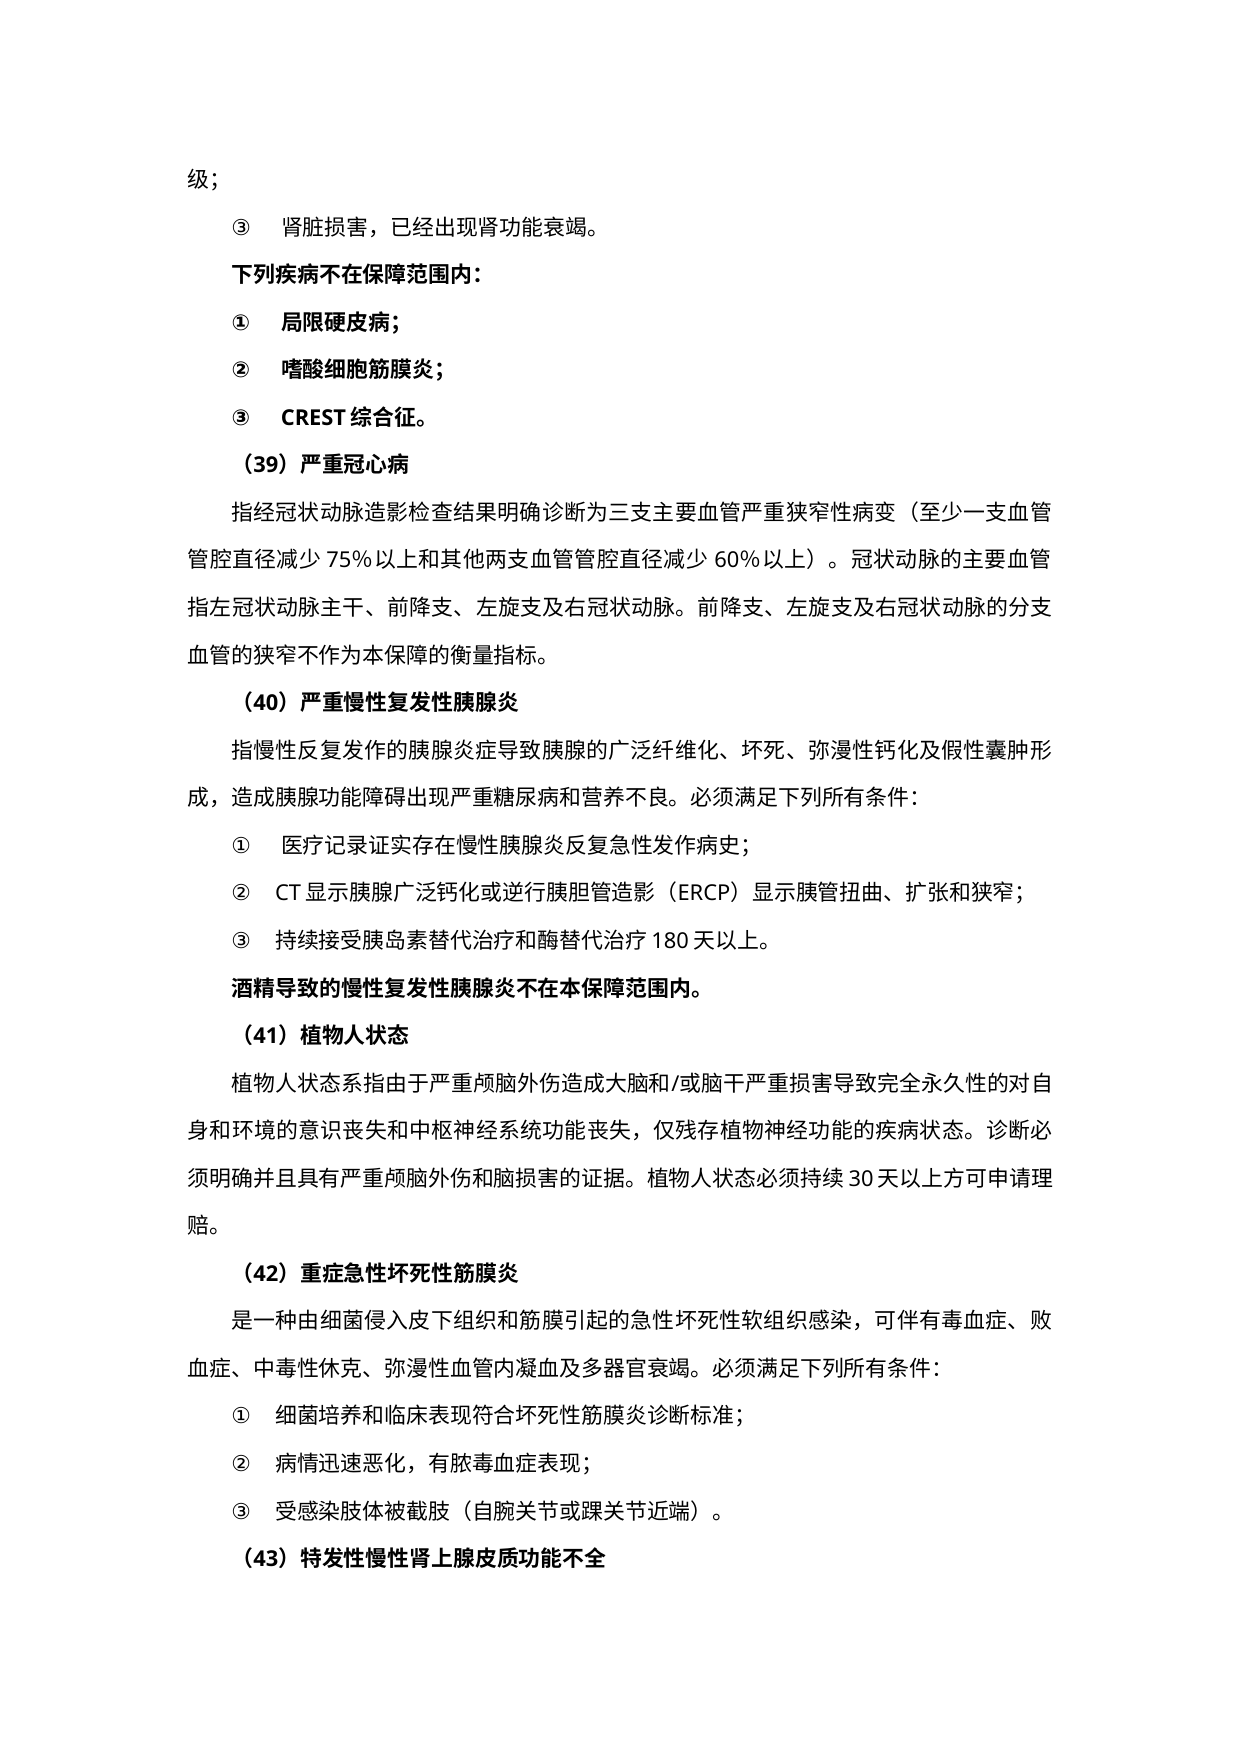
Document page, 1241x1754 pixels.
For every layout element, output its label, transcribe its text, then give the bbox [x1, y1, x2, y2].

list 植物人状态系指由于严重颅脑外伤造成大脑和/或脑干严重损害导致完全永久性的对自身和环境的意识丧失和中枢神经系统功能丧失，仅残存植物神经功能的疾病状态。诊断必须明确并且具有严重颅脑外伤和脑损害的证据。植物人状态必须持续30天以上方可申请理赔。 [187, 1066, 1053, 1240]
list 局限硬皮病； [187, 304, 1053, 336]
list 指慢性反复发作的胰腺炎症导致胰腺的广泛纤维化、坏死、弥漫性钙化及假性囊肿形成，造成胰腺功能障碍出现严重糖尿病和营养不良。必须满足下列所有条件： [187, 733, 1053, 812]
list （39）严重冠心病 [231, 447, 1053, 479]
list （42）重症急性坏死性筋膜炎 [231, 1256, 1053, 1288]
list （43）特发性慢性肾上腺皮质功能不全 [231, 1541, 1053, 1573]
list 嗜酸细胞筋膜炎； [187, 352, 1053, 384]
list 受感染肢体被截肢（自腕关节或踝关节近端）。 [187, 1494, 1053, 1525]
list 病情迅速恶化，有脓毒血症表现； [187, 1446, 1053, 1478]
list 肾脏损害，已经出现肾功能衰竭。 [187, 209, 1053, 241]
list CREST综合征。 [187, 400, 1053, 432]
list 是一种由细菌侵入皮下组织和筋膜引起的急性坏死性软组织感染，可伴有毒血症、败血症、中毒性休克、弥漫性血管内凝血及多器官衰竭。必须满足下列所有条件： [187, 1303, 1053, 1383]
list 细菌培养和临床表现符合坏死性筋膜炎诊断标准； [187, 1398, 1053, 1430]
list （41）植物人状态 [231, 1018, 1053, 1050]
list （40）严重慢性复发性胰腺炎 [231, 685, 1053, 717]
list 持续接受胰岛素替代治疗和酶替代治疗180天以上。 [187, 923, 1053, 955]
list 下列疾病不在保障范围内： [187, 257, 1053, 289]
list 医疗记录证实存在慢性胰腺炎反复急性发作病史； [187, 828, 1053, 859]
list 酒精导致的慢性复发性胰腺炎不在本保障范围内。 [187, 971, 1053, 1002]
list CT显示胰腺广泛钙化或逆行胰胆管造影（ERCP）显示胰管扭曲、扩张和狭窄； [187, 875, 1053, 907]
list 指经冠状动脉造影检查结果明确诊断为三支主要血管严重狭窄性病变（至少一支血管管腔直径减少75％以上和其他两支血管管腔直径减少60％以上）。冠状动脉的主要血管指左冠状动脉主干、前降支、左旋支及右冠状动脉。前降支、左旋支及右冠状动脉的分支血管的狭窄不作为本保障的衡量指标。 [187, 495, 1053, 669]
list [187, 162, 1053, 194]
